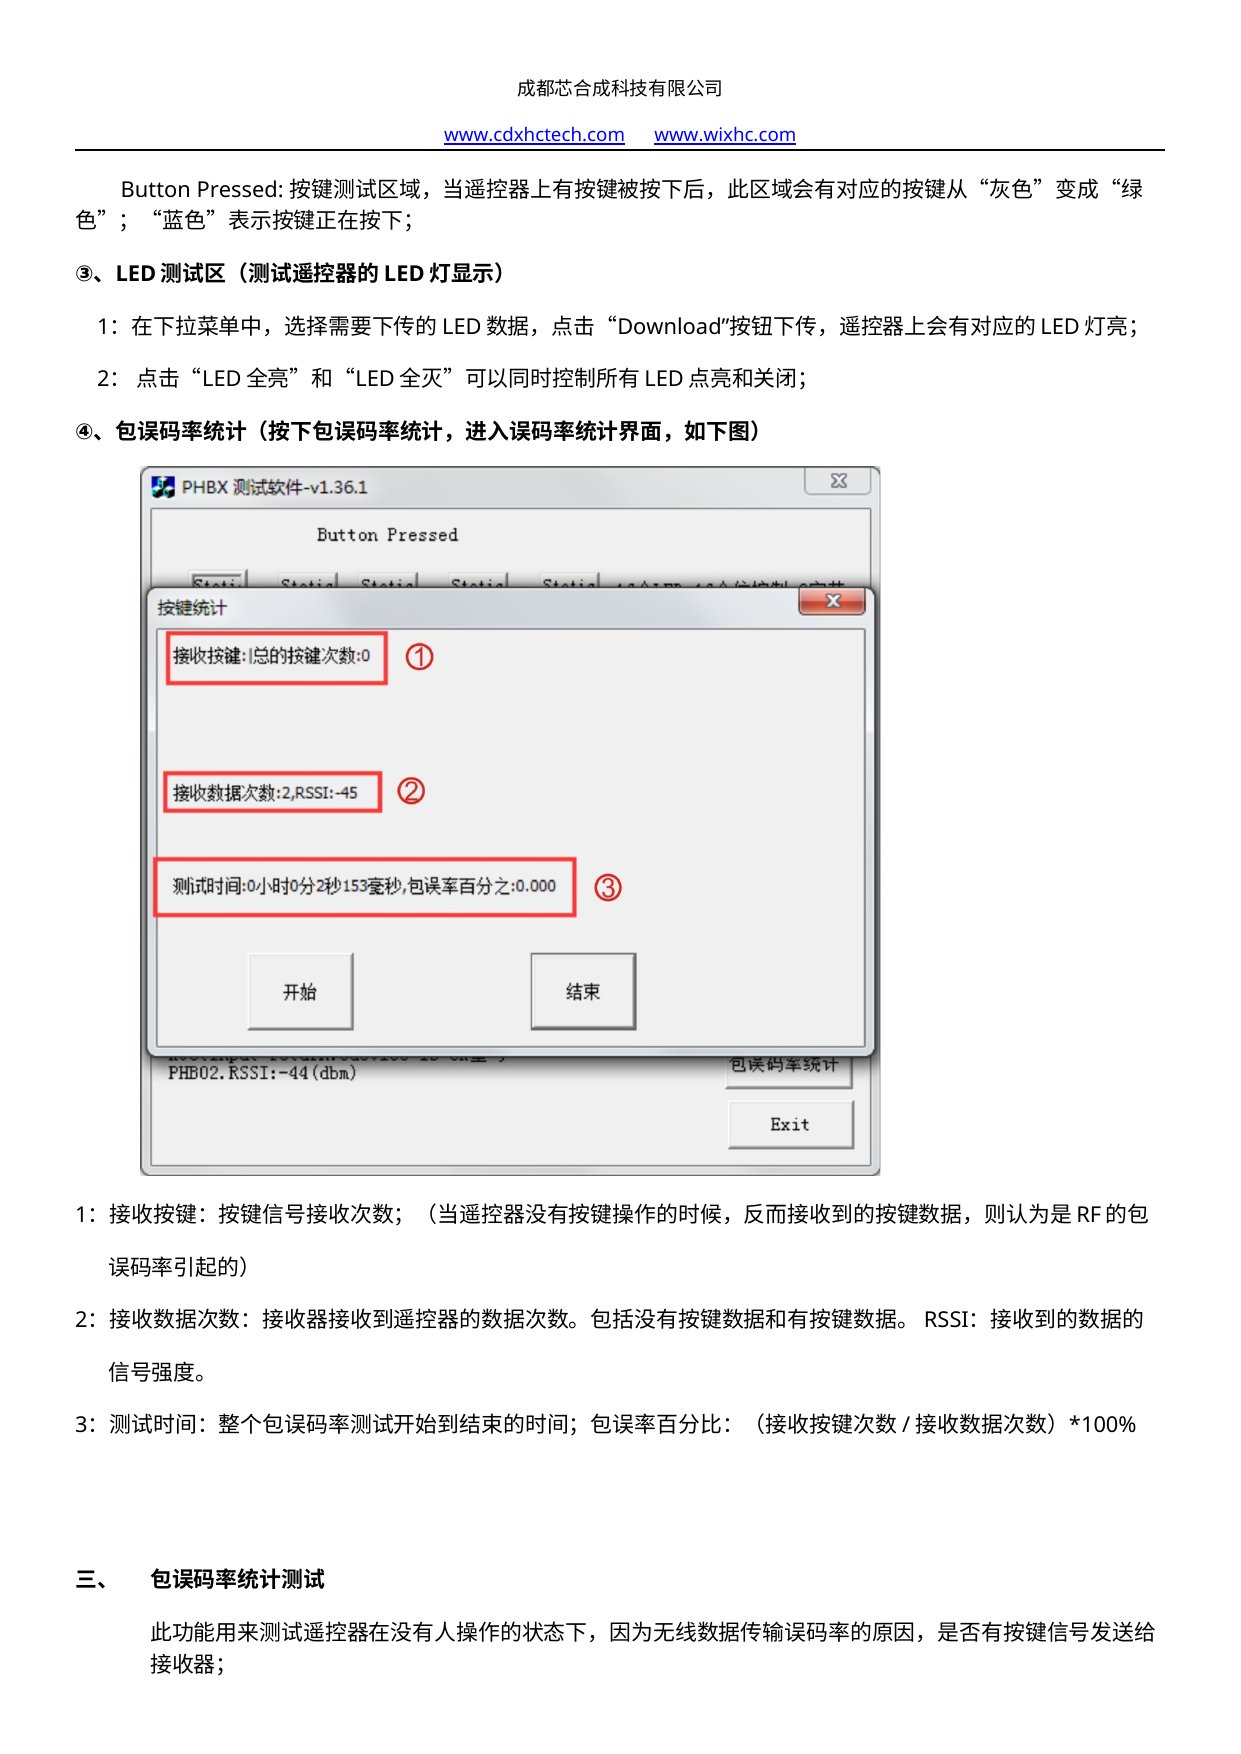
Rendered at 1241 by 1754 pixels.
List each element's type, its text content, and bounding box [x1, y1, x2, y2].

text 1：接收按键：按键信号接收次数；（当遥控器没有按键操作的时候，反而接收到的按键数据，则认为是RF的包 [75, 1197, 1165, 1229]
text 2： 点击“LED全亮”和“LED全灭”可以同时控制所有LED点亮和关闭； [75, 361, 1165, 393]
picture [140, 466, 881, 1176]
text 3：测试时间：整个包误码率测试开始到结束的时间；包误率百分比：（接收按键次数 / 接收数据次数）*100% [75, 1407, 1165, 1439]
text 1：在下拉菜单中，选择需要下传的LED数据，点击“Download”按钮下传，遥控器上会有对应的LED灯亮； [75, 309, 1165, 340]
text ④、包误码率统计（按下包误码率统计，进入误码率统计界面，如下图） [75, 414, 1165, 446]
list 此功能用来测试遥控器在没有人操作的状态下，因为无线数据传输误码率的原因，是否有按键信号发送给接收器； [150, 1615, 1165, 1678]
text 误码率引起的） [75, 1249, 1165, 1281]
text Button Pressed: 按键测试区域，当遥控器上有按键被按下后，此区域会有对应的按键从“灰色”变成“绿色”；“蓝色”表示按键正在按下； [75, 172, 1165, 235]
text 2：接收数据次数：接收器接收到遥控器的数据次数。包括没有按键数据和有按键数据。 RSSI：接收到的数据的 [75, 1302, 1165, 1334]
text 信号强度。 [75, 1354, 1165, 1386]
list 包误码率统计测试 [75, 1562, 1165, 1594]
text ③、LED测试区（测试遥控器的LED灯显示） [75, 256, 1165, 288]
